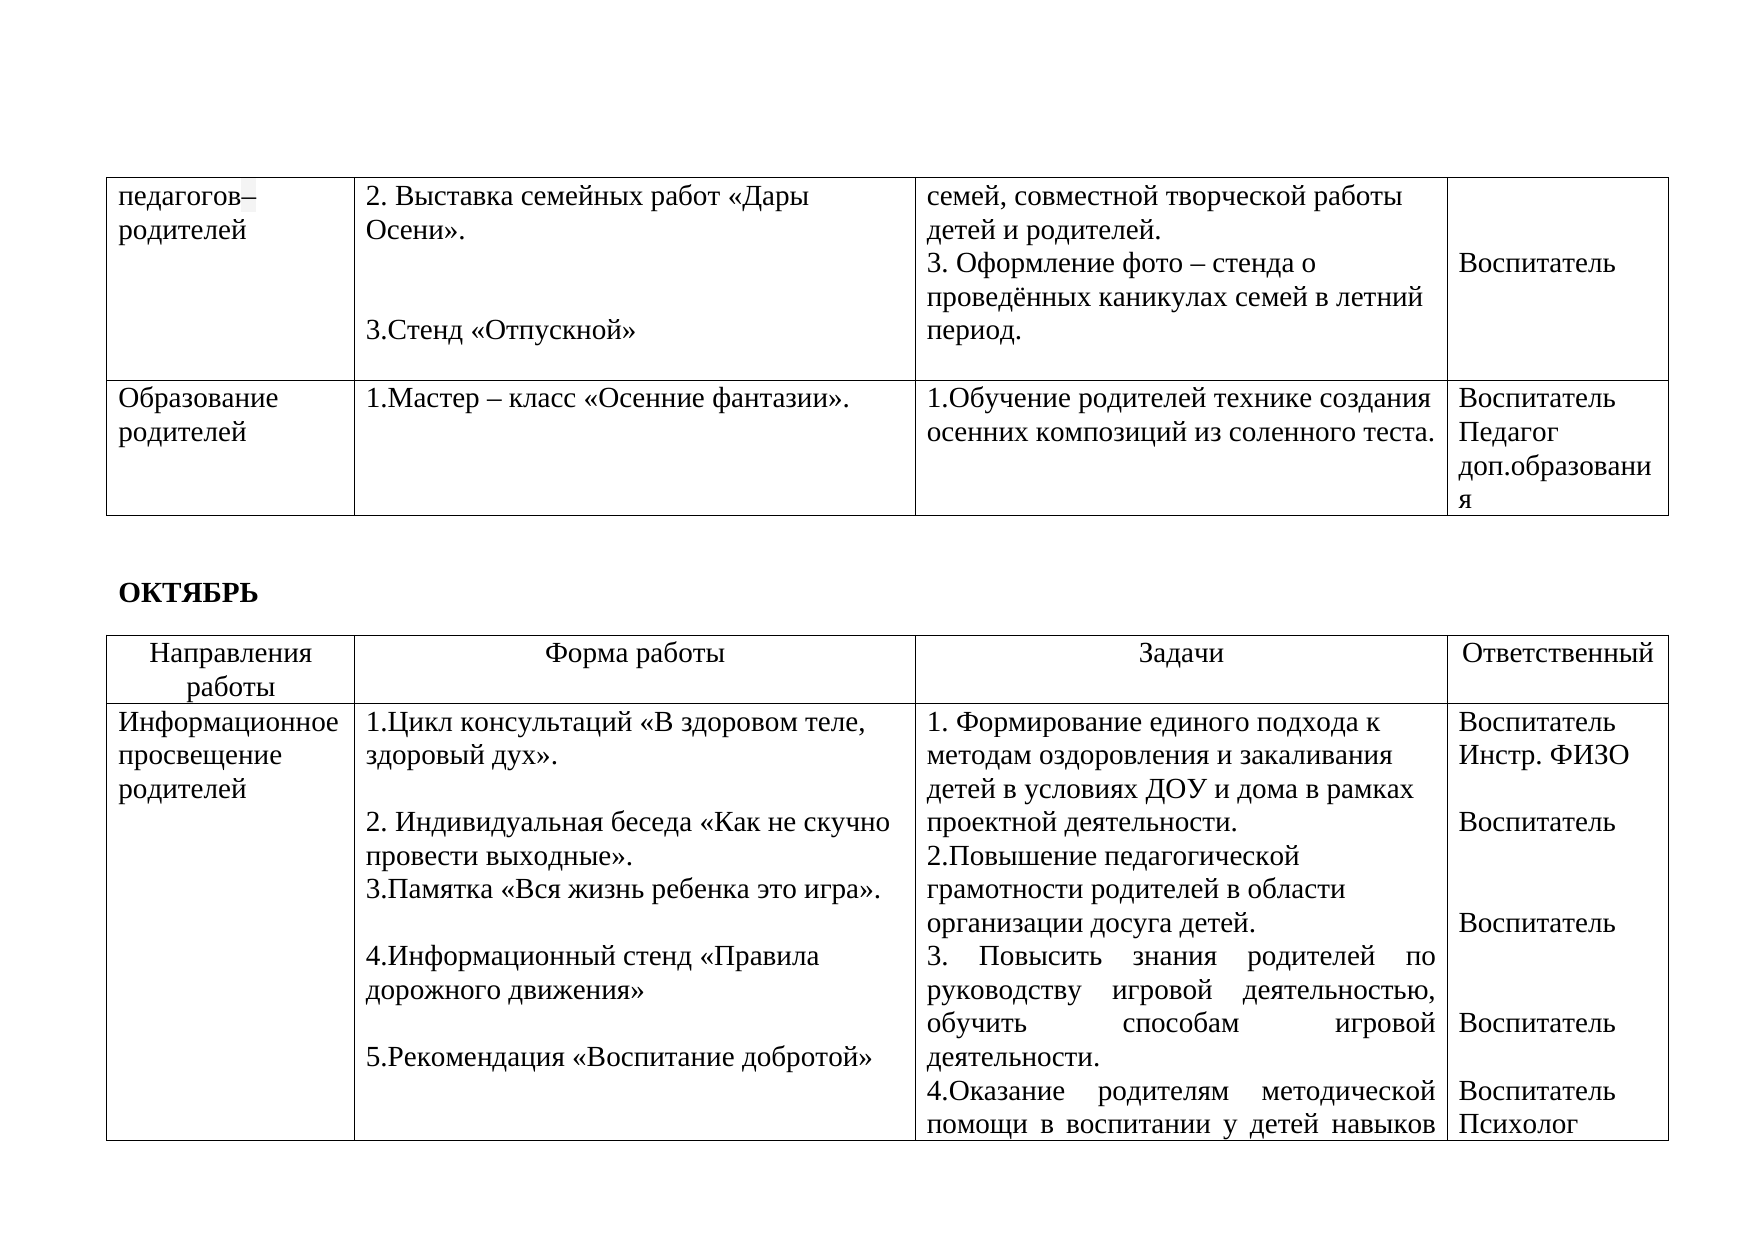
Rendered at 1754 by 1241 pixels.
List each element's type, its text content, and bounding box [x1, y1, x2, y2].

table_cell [107, 178, 354, 379]
table_header Ответственный [1448, 636, 1668, 703]
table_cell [1448, 178, 1668, 379]
table_header Направления работы [107, 636, 354, 703]
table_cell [355, 178, 915, 379]
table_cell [916, 178, 1447, 379]
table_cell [916, 704, 1447, 1140]
table_cell 1.Обучение родителей технике создания осенних композиций из соленного теста. [916, 381, 1447, 515]
table_cell Образование родителей [107, 381, 354, 515]
table_header Форма работы [355, 636, 915, 703]
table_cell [1448, 704, 1668, 1140]
table_header Задачи [916, 636, 1447, 703]
text ОКТЯБРЬ [118, 575, 1636, 609]
table_cell 1.Мастер – класс «Осенние фантазии». [355, 381, 915, 515]
table_cell Воспитатель Педагог доп.образования [1448, 381, 1668, 515]
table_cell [355, 704, 915, 1140]
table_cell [107, 704, 354, 1140]
